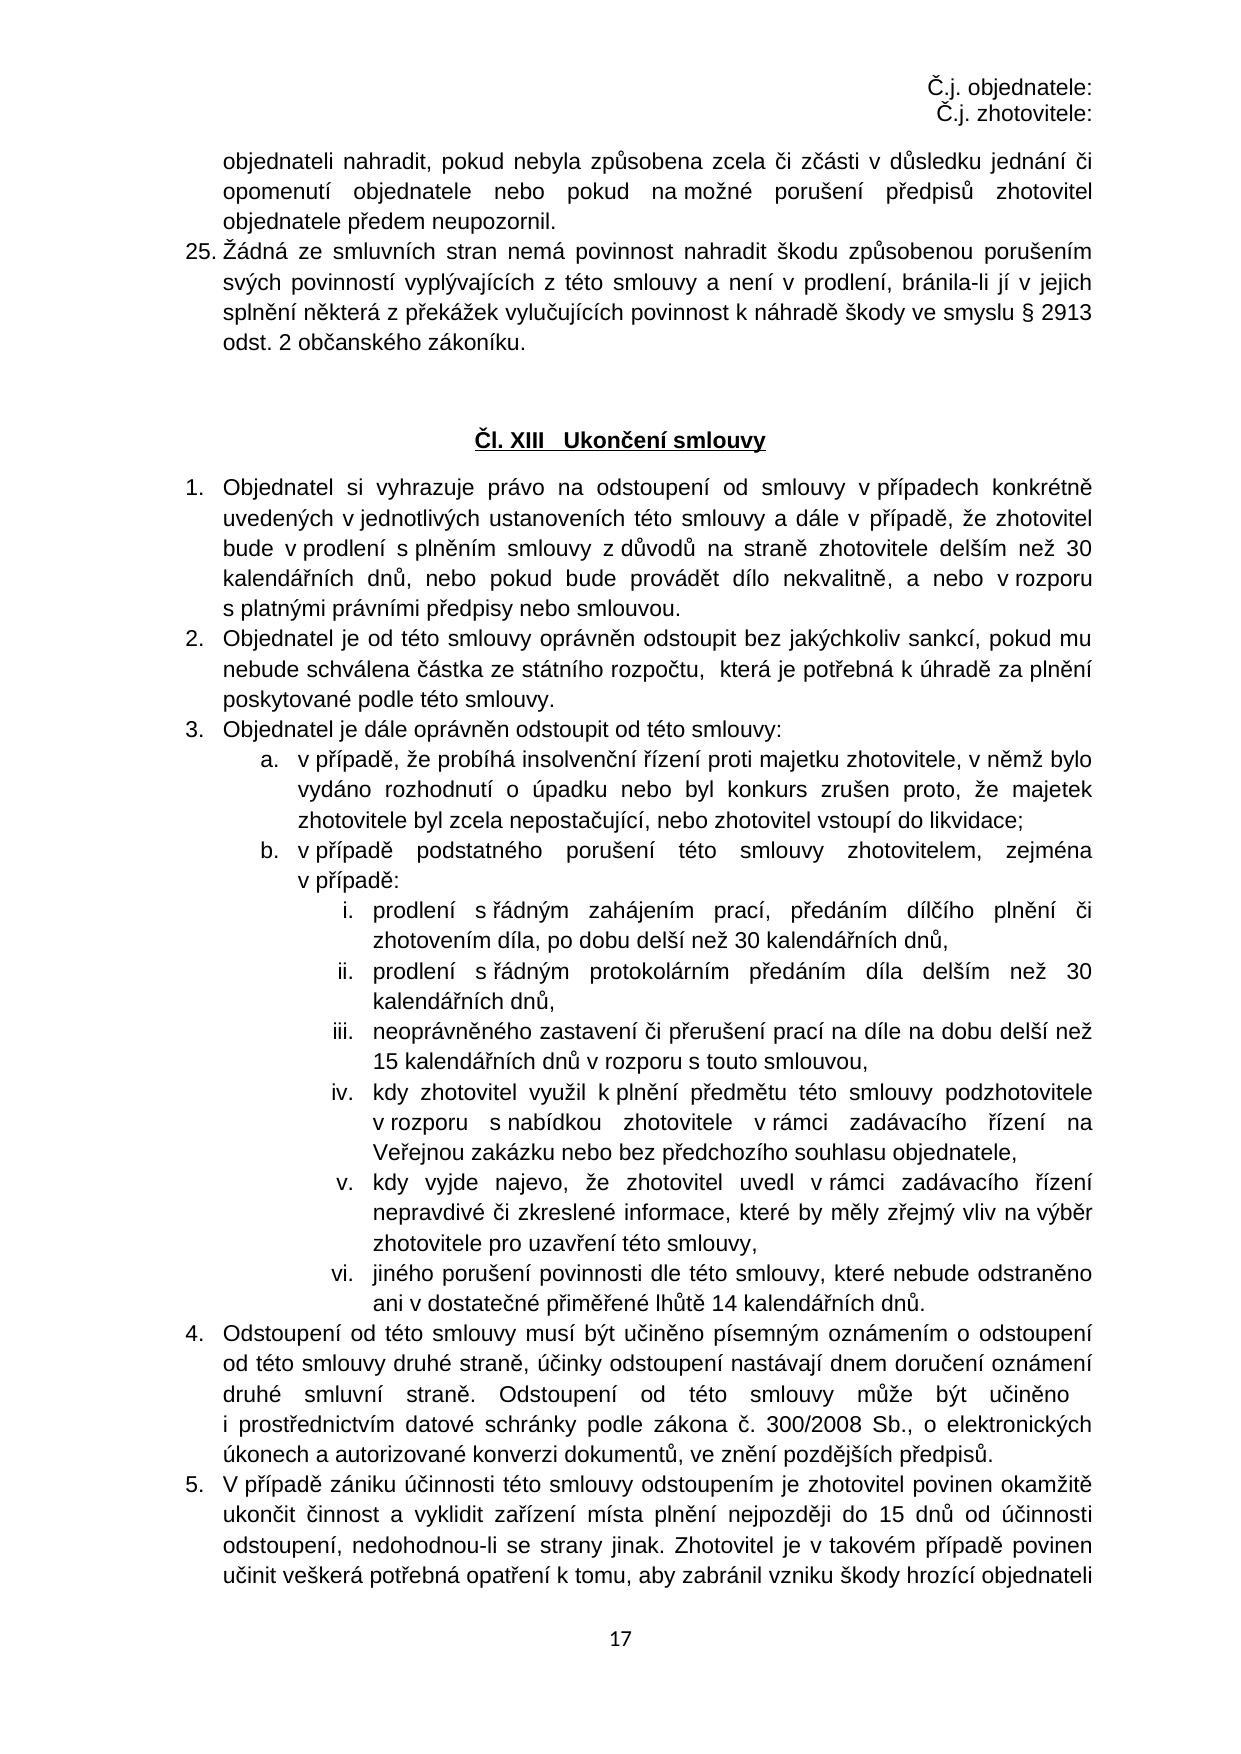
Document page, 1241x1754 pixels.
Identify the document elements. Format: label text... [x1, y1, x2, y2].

list kdy zhotovitel využil k plnění předmětu této smlouvy podzhotovitele v rozporu s nabídkou zhotovitele v rámci zadávacího řízení na Veřejnou zakázku nebo bez předchozího souhlasu objednatele, [354, 1078, 1093, 1165]
list Žádná ze smluvních stran nemá povinnost nahradit škodu způsobenou porušením svých povinností vyplývajících z této smlouvy a není v prodlení, bránila-li jí v jejich splnění některá z překážek vylučujících povinnost k náhradě škody ve smyslu § 2913 odst. 2 občanského zákoníku. [185, 238, 1093, 355]
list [185, 148, 1093, 234]
list v případě, že probíhá insolvenční řízení proti majetku zhotovitele, v němž bylo vydáno rozhodnutí o úpadku nebo byl konkurs zrušen proto, že majetek zhotovitele byl zcela nepostačující, nebo zhotovitel vstoupí do likvidace; [260, 746, 1093, 833]
list Objednatel je dále oprávněn odstoupit od této smlouvy: [185, 716, 1093, 742]
list jiného porušení povinnosti dle této smlouvy, které nebude odstraněno ani v dostatečné přiměřené lhůtě 14 kalendářních dnů. [354, 1260, 1093, 1316]
list prodlení s řádným zahájením prací, předáním dílčího plnění či zhotovením díla, po dobu delší než 30 kalendářních dnů, [354, 897, 1093, 954]
list neoprávněného zastavení či přerušení prací na díle na dobu delší než 15 kalendářních dnů v rozporu s touto smlouvou, [354, 1018, 1093, 1074]
list prodlení s řádným protokolárním předáním díla delším než 30 kalendářních dnů, [354, 958, 1093, 1014]
list Objednatel je od této smlouvy oprávněn odstoupit bez jakýchkoliv sankcí, pokud mu nebude schválena částka ze státního rozpočtu, která je potřebná k úhradě za plnění poskytované podle této smlouvy. [185, 625, 1093, 712]
list v případě podstatného porušení této smlouvy zhotovitelem, zejména v případě: [260, 837, 1093, 893]
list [185, 1471, 1093, 1588]
list kdy vyjde najevo, že zhotovitel uvedl v rámci zadávacího řízení nepravdivé či zkreslené informace, které by měly zřejmý vliv na výběr zhotovitele pro uzavření této smlouvy, [354, 1169, 1093, 1256]
text Čl. XIII Ukončení smlouvy [148, 427, 1093, 453]
list Odstoupení od této smlouvy musí být učiněno písemným oznámením o odstoupení od této smlouvy druhé straně, účinky odstoupení nastávají dnem doručení oznámení druhé smluvní straně. Odstoupení od této smlouvy může být učiněno i prostřednictvím datové schránky podle zákona č. 300/2008 Sb., o elektronických úkonech a autorizované konverzi dokumentů, ve znění pozdějších předpisů. [185, 1320, 1093, 1467]
list Objednatel si vyhrazuje právo na odstoupení od smlouvy v případech konkrétně uvedených v jednotlivých ustanoveních této smlouvy a dále v případě, že zhotovitel bude v prodlení s plněním smlouvy z důvodů na straně zhotovitele delším než 30 kalendářních dnů, nebo pokud bude provádět dílo nekvalitně, a nebo v rozporu s platnými právními předpisy nebo smlouvou. [185, 474, 1093, 621]
